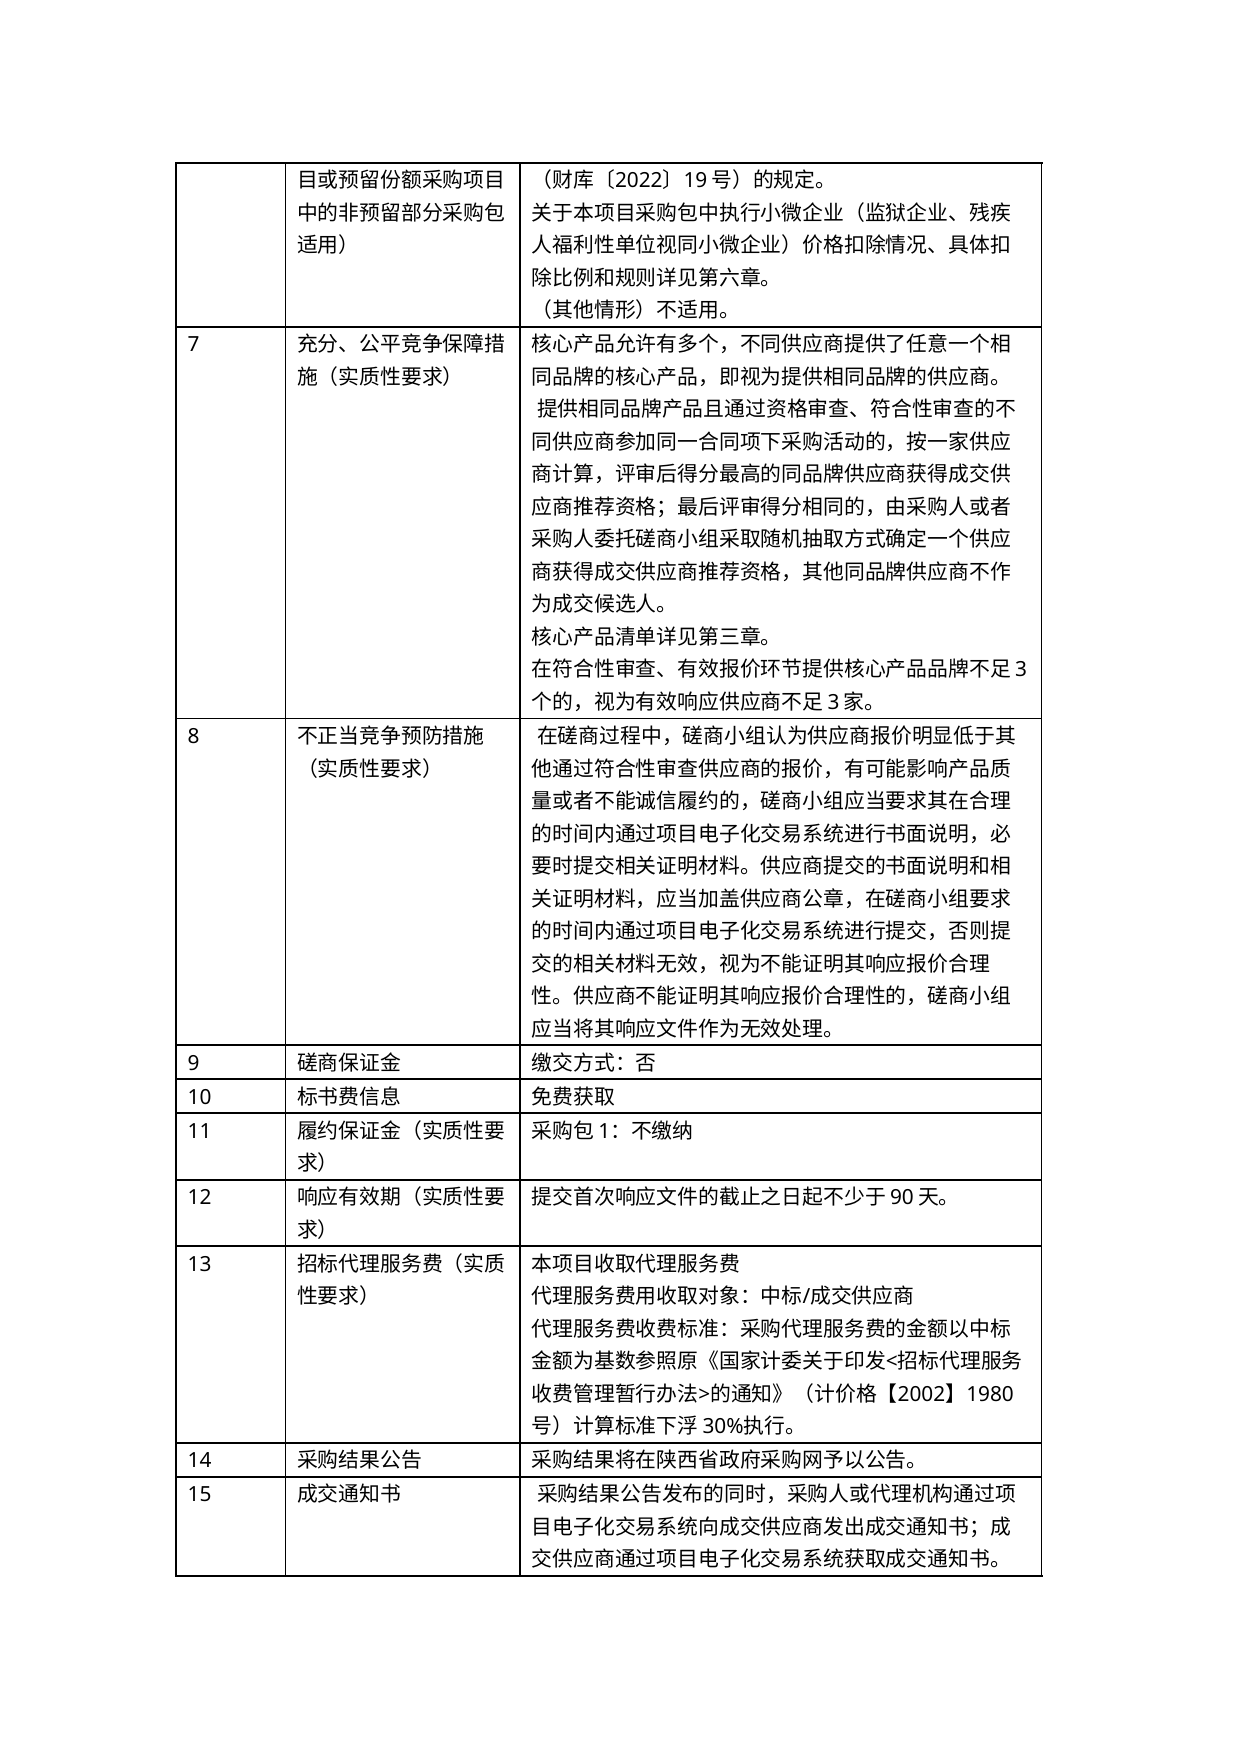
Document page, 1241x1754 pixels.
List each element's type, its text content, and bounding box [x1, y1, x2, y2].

table_cell 提交首次响应文件的截止之日起不少于90天。 [521, 1181, 1041, 1245]
table_cell 12 [177, 1181, 285, 1245]
table_cell 磋商保证金 [286, 1046, 519, 1078]
table_cell 不正当竞争预防措施（实质性要求） [286, 719, 519, 1044]
table_cell 标书费信息 [286, 1080, 519, 1112]
table_cell 6 [177, 164, 285, 326]
table_cell 在磋商过程中，磋商小组认为供应商报价明显低于其他通过符合性审查供应商的报价，有可能影响产品质量或者不能诚信履约的，磋商小组应当要求其在合理的时间内通过项目电子化交易系统进行书面说明，必要时提交相关证明材料。供应商提交的书面说明和相关证明材料，应当加盖供应商公章，在磋商小组要求的时间内通过项目电子化交易系统进行提交，否则提交的相关材料无效，视为不能证明其响应报价合理性。供应商不能证明其响应报价合理性的，磋商小组应当将其响应文件作为无效处理。 [521, 719, 1041, 1044]
table_cell 14 [177, 1444, 285, 1476]
table_cell 8 [177, 719, 285, 1044]
table_cell 本项目收取代理服务费 代理服务费用收取对象：中标/成交供应商 代理服务费收费标准：采购代理服务费的金额以中标金额为基数参照原《国家计委关于印发<招标代理服务收费管理暂行办法>的通知》（计价格【2002】1980号）计算标准下浮30%执行。 [521, 1247, 1041, 1442]
table_cell 15 [177, 1478, 285, 1575]
table_cell 成交通知书 [286, 1478, 519, 1575]
table_cell 采购结果将在陕西省政府采购网予以公告。 [521, 1444, 1041, 1476]
table_cell 11 [177, 1114, 285, 1179]
table_cell 9 [177, 1046, 285, 1078]
table_cell 7 [177, 328, 285, 718]
table_cell 13 [177, 1247, 285, 1442]
table_cell 采购包1：不缴纳 [521, 1114, 1041, 1179]
table_cell 采购结果公告 [286, 1444, 519, 1476]
table_cell 免费获取 [521, 1080, 1041, 1112]
table_cell 招标代理服务费（实质性要求） [286, 1247, 519, 1442]
table_cell 采购结果公告发布的同时，采购人或代理机构通过项目电子化交易系统向成交供应商发出成交通知书；成交供应商通过项目电子化交易系统获取成交通知书。 [521, 1478, 1041, 1575]
table_cell 响应有效期（实质性要求） [286, 1181, 519, 1245]
table_cell 核心产品允许有多个，不同供应商提供了任意一个相同品牌的核心产品，即视为提供相同品牌的供应商。 提供相同品牌产品且通过资格审查、符合性审查的不同供应商参加同一合同项下采购活动的，按一家供应商计算，评审后得分最高的同品牌供应商获得成交供应商推荐资格；最后评审得分相同的，由采购人或者采购人委托磋商小组采取随机抽取方式确定一个供应商获得成交供应商推荐资格，其他同品牌供应商不作为成交候选人。 核心产品清单详见第三章。 在符合性审查、有效报价环节提供核心产品品牌不足3个的，视为有效响应供应商不足3家。 [521, 328, 1041, 718]
table_cell 10 [177, 1080, 285, 1112]
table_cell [521, 164, 1041, 326]
table_cell 充分、公平竞争保障措施（实质性要求） [286, 328, 519, 718]
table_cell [286, 164, 519, 326]
table_cell 履约保证金（实质性要求） [286, 1114, 519, 1179]
table_cell 缴交方式：否 [521, 1046, 1041, 1078]
